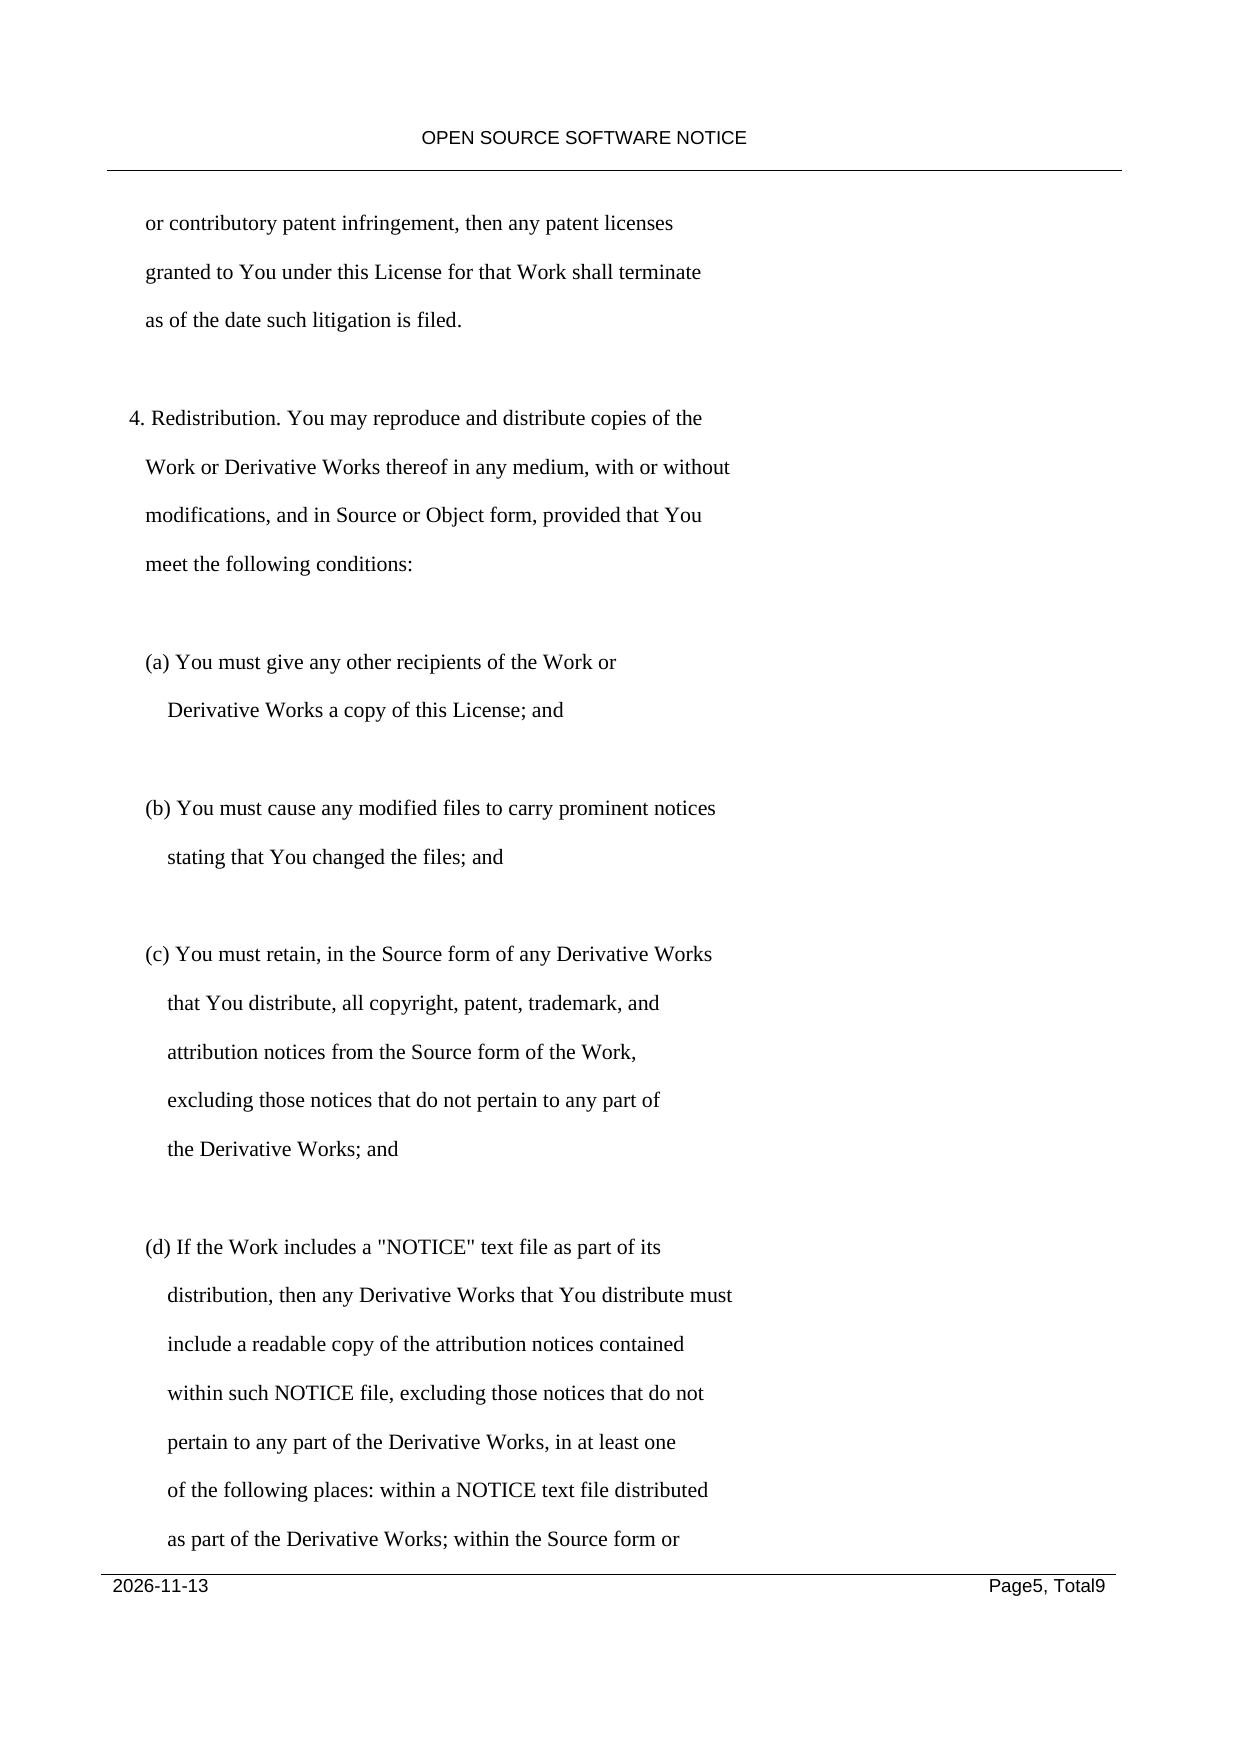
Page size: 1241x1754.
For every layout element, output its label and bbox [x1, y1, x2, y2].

text [112, 206, 1128, 1555]
